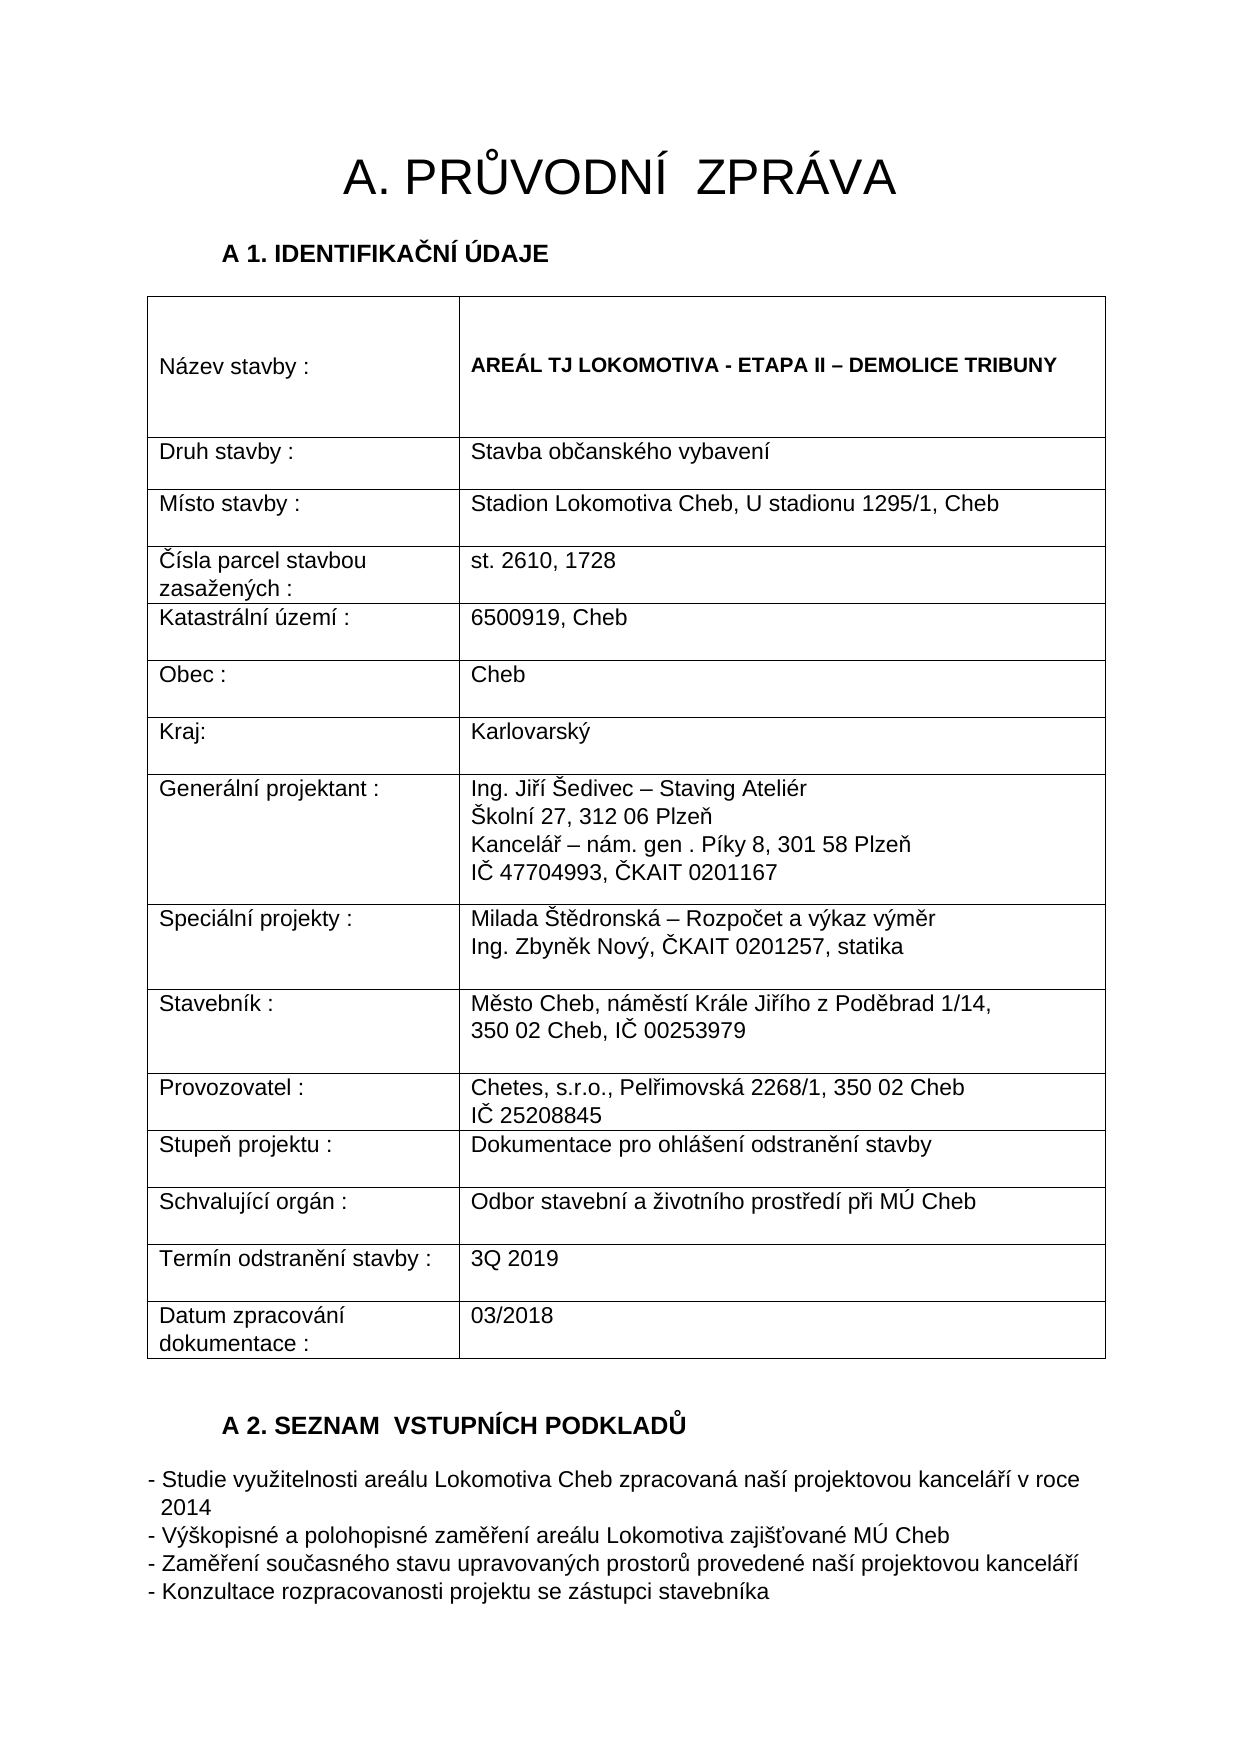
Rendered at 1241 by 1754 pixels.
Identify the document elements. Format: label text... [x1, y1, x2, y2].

table_header AREÁL TJ LOKOMOTIVA - ETAPA II – DEMOLICE TRIBUNY [460, 297, 1105, 437]
table_cell Ing. Jiří Šedivec – Staving Ateliér Školní 27, 312 06 Plzeň Kancelář – nám. gen . Píky 8, 301 58 Plzeň IČ 47704993, ČKAIT 0201167 [460, 775, 1105, 904]
table_cell Obec : [148, 661, 459, 717]
text - Zaměření současného stavu upravovaných prostorů provedené naší projektovou kanceláří [148, 1550, 1093, 1577]
table_header Název stavby : [148, 297, 459, 437]
table_cell Stavba občanského vybavení [460, 438, 1105, 489]
table_cell Speciální projekty : [148, 905, 459, 988]
table_cell Město Cheb, náměstí Krále Jiřího z Poděbrad 1/14, 350 02 Cheb, IČ 00253979 [460, 990, 1105, 1073]
table_cell Stavebník : [148, 990, 459, 1073]
table_cell Katastrální území : [148, 604, 459, 660]
table_cell 03/2018 [460, 1302, 1105, 1358]
table_cell Termín odstranění stavby : [148, 1245, 459, 1301]
table_cell 3Q 2019 [460, 1245, 1105, 1301]
table_cell 6500919, Cheb [460, 604, 1105, 660]
table_cell Datum zpracování dokumentace : [148, 1302, 459, 1358]
table_cell Dokumentace pro ohlášení odstranění stavby [460, 1131, 1105, 1187]
text a. průvodní zpráva [148, 148, 1093, 205]
table_cell Provozovatel : [148, 1074, 459, 1130]
table_cell Cheb [460, 661, 1105, 717]
table_cell Čísla parcel stavbou zasažených : [148, 547, 459, 603]
table_cell Chetes, s.r.o., Pelřimovská 2268/1, 350 02 Cheb IČ 25208845 [460, 1074, 1105, 1130]
table_cell Generální projektant : [148, 775, 459, 904]
table_cell Stadion Lokomotiva Cheb, U stadionu 1295/1, Cheb [460, 490, 1105, 546]
table_cell Místo stavby : [148, 490, 459, 546]
table_cell st. 2610, 1728 [460, 547, 1105, 603]
text - Výškopisné a polohopisné zaměření areálu Lokomotiva zajišťované MÚ Cheb [148, 1522, 1093, 1549]
table_cell Odbor stavební a životního prostředí při MÚ Cheb [460, 1188, 1105, 1244]
text 2014 [148, 1494, 1093, 1521]
text - Studie využitelnosti areálu Lokomotiva Cheb zpracovaná naší projektovou kanceláří v roce [148, 1466, 1093, 1493]
subtitle A 2. seznam vstupních podkladů [148, 1411, 1093, 1440]
table_cell Schvalující orgán : [148, 1188, 459, 1244]
text - Konzultace rozpracovanosti projektu se zástupci stavebníka [148, 1578, 1093, 1604]
table_cell Druh stavby : [148, 438, 459, 489]
table_cell Karlovarský [460, 718, 1105, 774]
table_cell Milada Štědronská – Rozpočet a výkaz výměr Ing. Zbyněk Nový, ČKAIT 0201257, statika [460, 905, 1105, 988]
table_cell Kraj: [148, 718, 459, 774]
table_cell Stupeň projektu : [148, 1131, 459, 1187]
text A 1. identifikační údaje [148, 239, 1093, 267]
